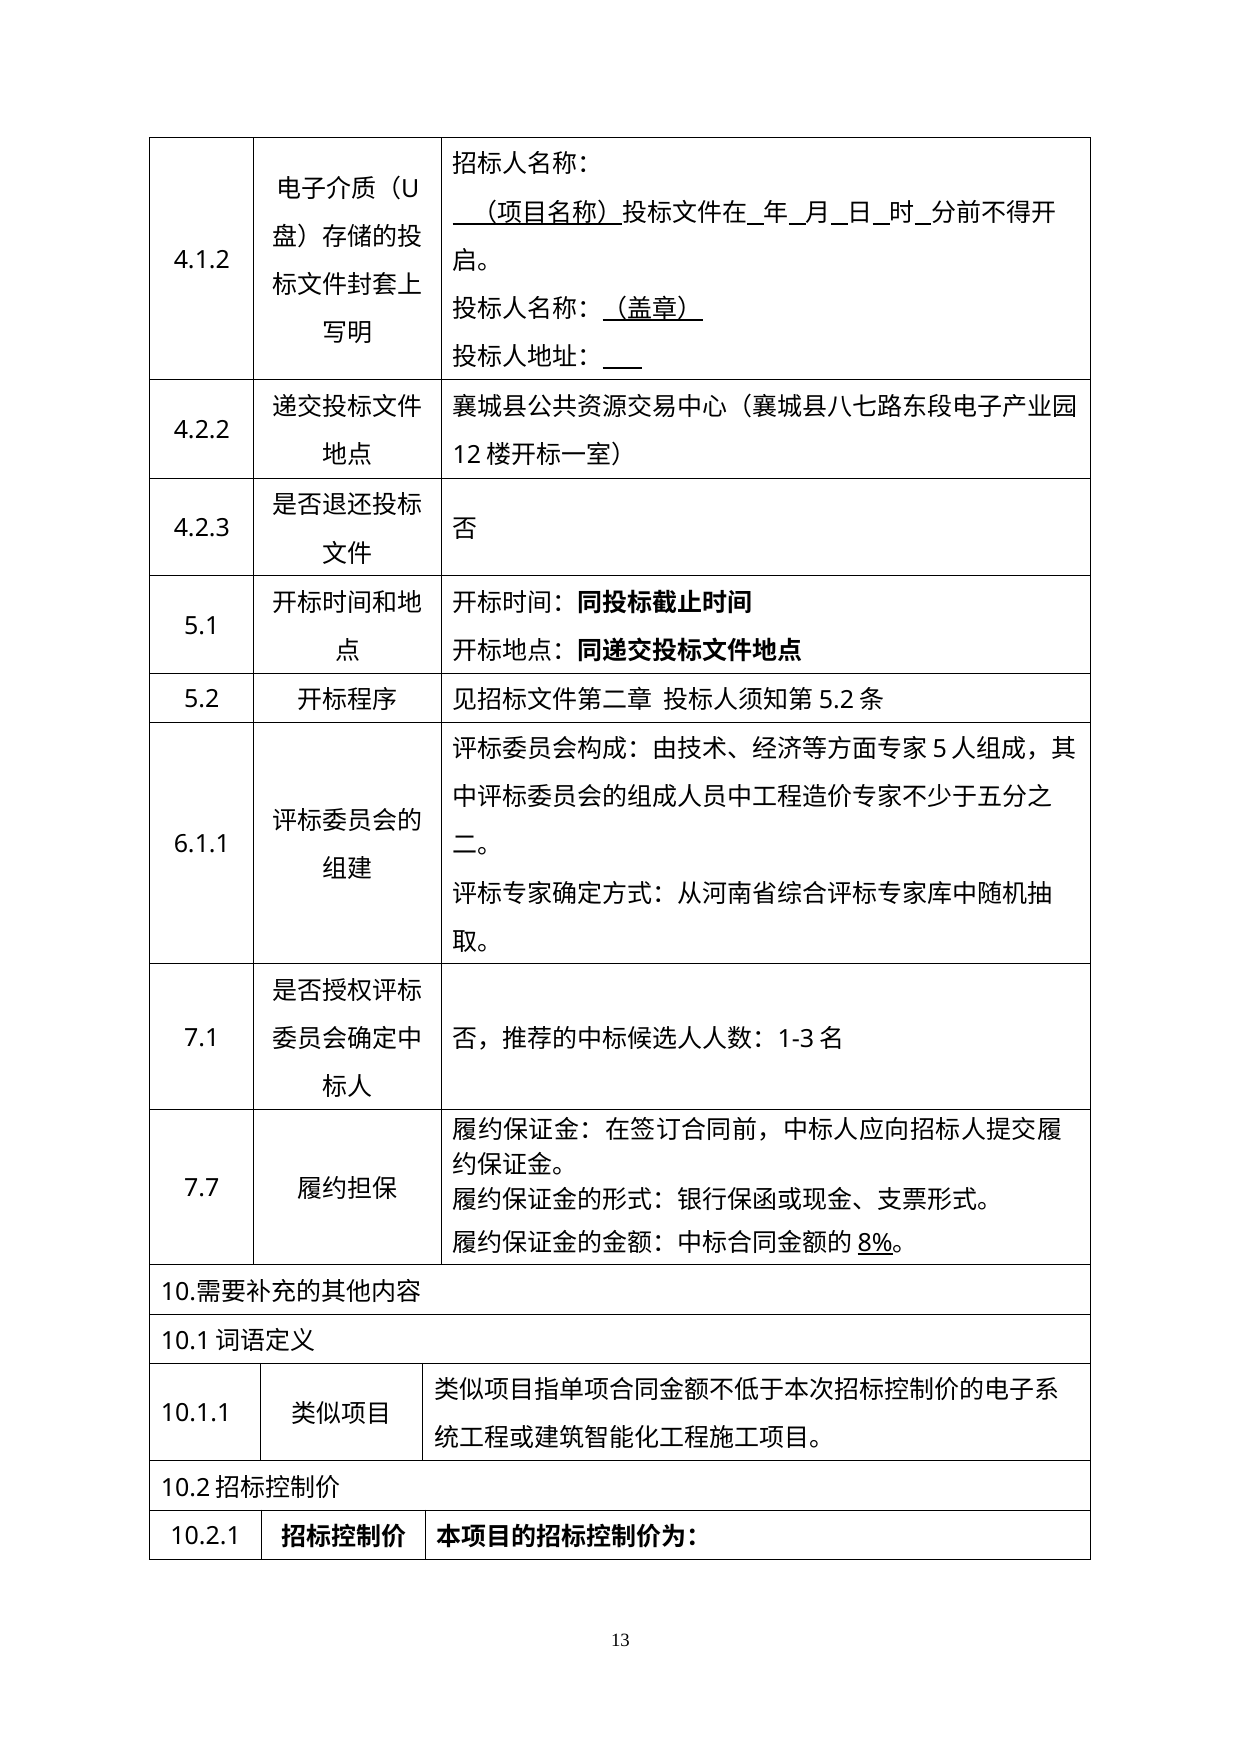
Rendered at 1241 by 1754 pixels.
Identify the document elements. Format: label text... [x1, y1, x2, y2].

table_cell 否 [442, 479, 1090, 575]
table_cell 评标委员会的组建 [254, 723, 441, 963]
table_cell 7.1 [150, 964, 253, 1109]
table_cell 开标程序 [254, 674, 441, 722]
table_cell 见招标文件第二章 投标人须知第5.2条 [442, 674, 1090, 722]
table_cell 襄城县公共资源交易中心（襄城县八七路东段电子产业园12楼开标一室） [442, 380, 1090, 478]
table_cell 履约保证金：在签订合同前，中标人应向招标人提交履约保证金。 履约保证金的形式：银行保函或现金、支票形式。 履约保证金的金额：中标合同金额的8%。 [442, 1110, 1090, 1264]
table_cell 4.2.2 [150, 380, 253, 478]
table_cell 7.7 [150, 1110, 253, 1264]
table_cell 10.2.1 [150, 1511, 261, 1559]
table_cell 10.1.1 [150, 1364, 260, 1460]
table_cell 招标人名称： （项目名称）投标文件在 年 月 日 时 分前不得开启。 投标人名称：（盖章） 投标人地址： [442, 138, 1090, 379]
table_cell 5.2 [150, 674, 253, 722]
table_cell 类似项目 [261, 1364, 422, 1460]
table_cell 5.1 [150, 576, 253, 672]
table_cell 开标时间和地点 [254, 576, 441, 672]
table_cell 开标时间：同投标截止时间 开标地点：同递交投标文件地点 [442, 576, 1090, 672]
table_cell 评标委员会构成：由技术、经济等方面专家5人组成，其中评标委员会的组成人员中工程造价专家不少于五分之二。 评标专家确定方式：从河南省综合评标专家库中随机抽取。 [442, 723, 1090, 963]
table_cell 10.2招标控制价 [150, 1461, 1090, 1509]
table_cell 4.1.2 [150, 138, 253, 379]
table_cell 类似项目指单项合同金额不低于本次招标控制价的电子系统工程或建筑智能化工程施工项目。 [423, 1364, 1090, 1460]
table_cell 否，推荐的中标候选人人数：1-3名 [442, 964, 1090, 1109]
table_cell 招标控制价 [262, 1511, 425, 1559]
table_cell 是否授权评标委员会确定中标人 [254, 964, 441, 1109]
table_cell 递交投标文件地点 [254, 380, 441, 478]
table_cell 电子介质（U盘）存储的投标文件封套上写明 [254, 138, 441, 379]
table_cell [426, 1511, 1090, 1559]
table_cell 是否退还投标文件 [254, 479, 441, 575]
table_cell 10.需要补充的其他内容 [150, 1265, 1090, 1314]
table_cell 10.1词语定义 [150, 1315, 1090, 1363]
table_cell 4.2.3 [150, 479, 253, 575]
table_cell 6.1.1 [150, 723, 253, 963]
table_cell 履约担保 [254, 1110, 441, 1264]
